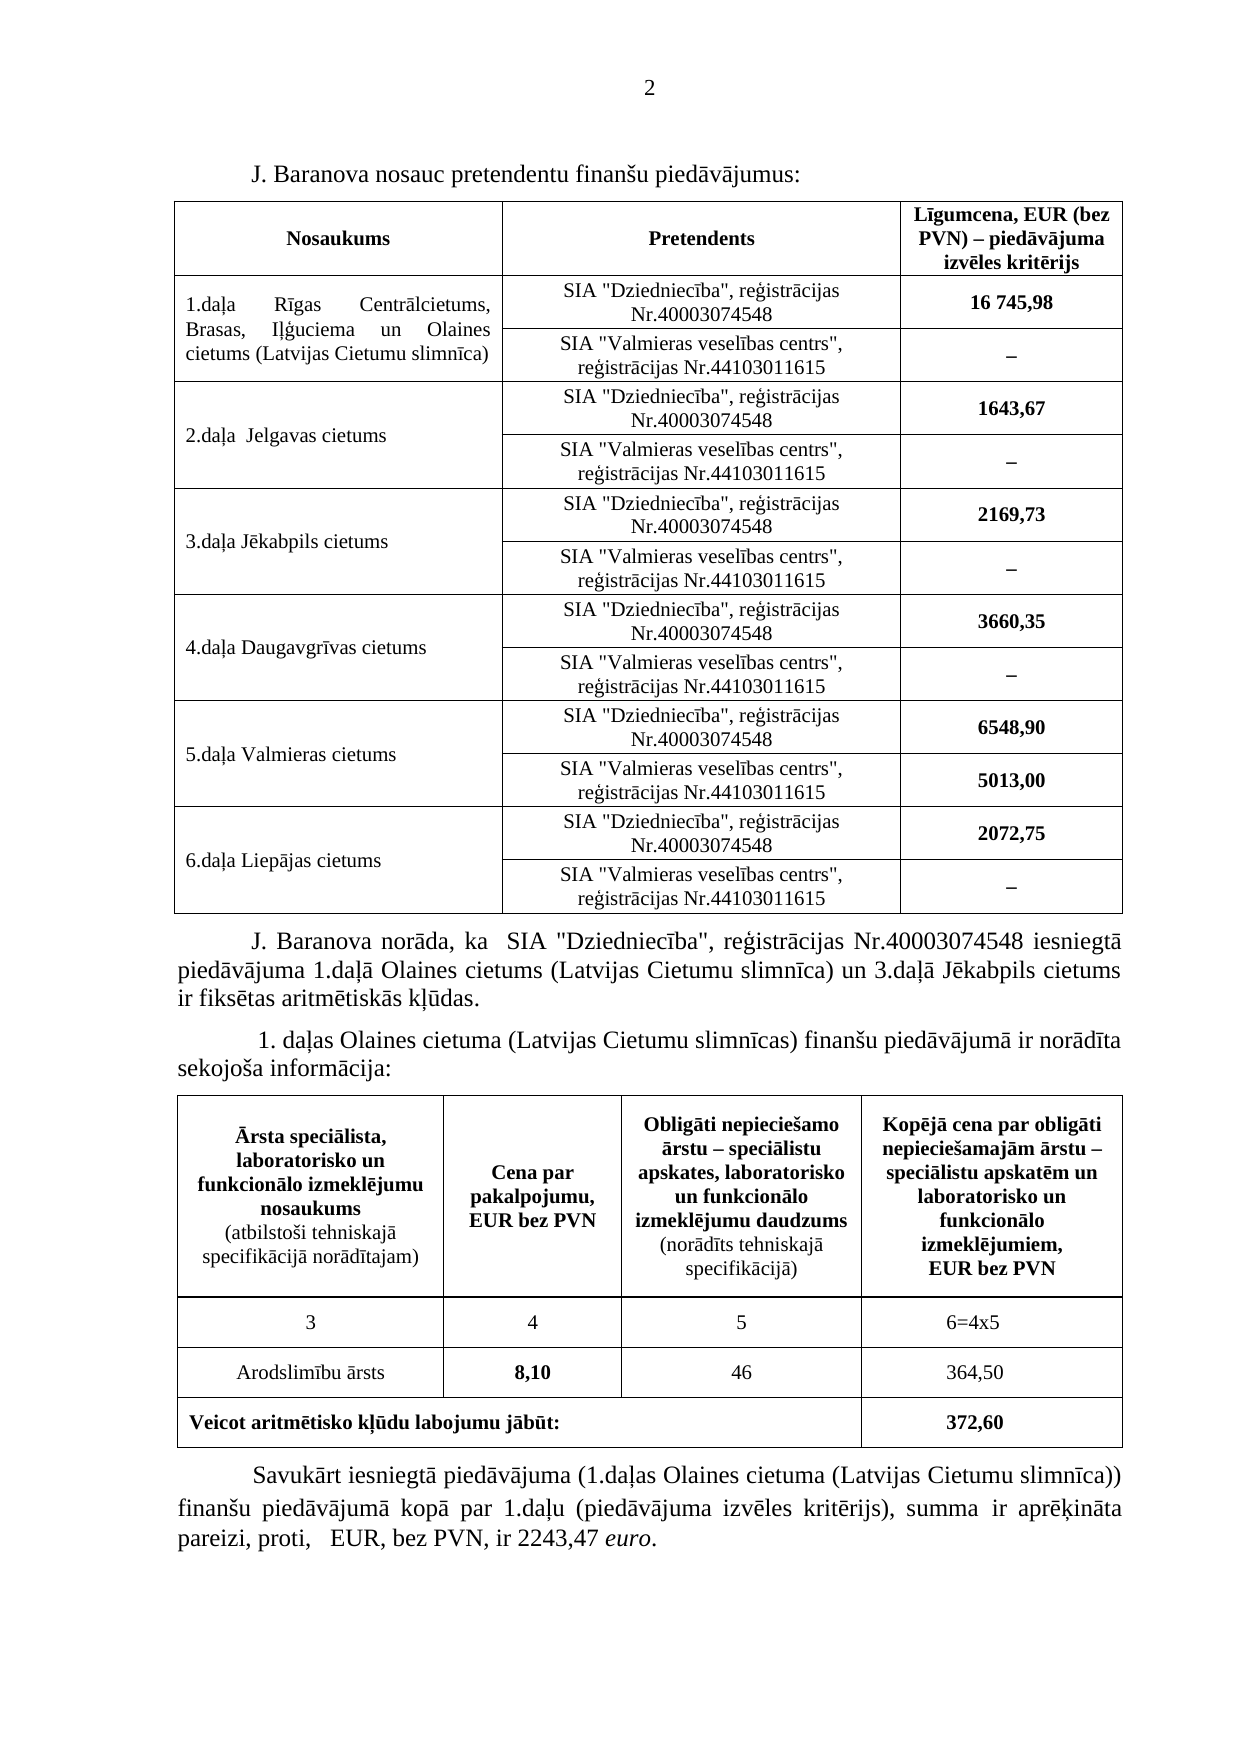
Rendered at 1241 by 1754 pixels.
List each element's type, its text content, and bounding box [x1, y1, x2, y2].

table_cell 16 745,98 [901, 276, 1122, 328]
table_cell 3.daļa Jēkabpils cietums [175, 489, 502, 594]
table_cell – [901, 329, 1122, 381]
table_cell SIA "Valmieras veselības centrs", reģistrācijas Nr.44103011615 [503, 648, 900, 700]
table_header Līgumcena, EUR (bez PVN) – piedāvājuma izvēles kritērijs [901, 202, 1122, 275]
table_cell – [901, 648, 1122, 700]
table_cell SIA "Dziedniecība", reģistrācijas Nr.40003074548 [503, 489, 900, 541]
table_cell Arodslimību ārsts [178, 1348, 443, 1397]
table_header Nosaukums [175, 202, 502, 275]
table_cell SIA "Valmieras veselības centrs", reģistrācijas Nr.44103011615 [503, 860, 900, 912]
table_cell 46 [622, 1348, 861, 1397]
table_header Kopējā cena par obligāti nepieciešamajām ārstu – speciālistu apskatēm un laboratorisko un funkcionālo izmeklējumiem, EUR bez PVN [862, 1096, 1122, 1296]
table_cell 3660,35 [901, 595, 1122, 647]
table_cell 8,10 [444, 1348, 621, 1397]
table_cell SIA "Valmieras veselības centrs", reģistrācijas Nr.44103011615 [503, 435, 900, 487]
table_cell 2.daļa Jelgavas cietums [175, 382, 502, 487]
text 1. daļas Olaines cietuma (Latvijas Cietumu slimnīcas) finanšu piedāvājumā ir norādīta sekojoša informācija: [177, 1025, 1122, 1082]
table_cell 2169,73 [901, 489, 1122, 541]
text Savukārt iesniegtā piedāvājuma (1.daļas Olaines cietuma (Latvijas Cietumu slimnīca)) finanšu piedāvājumā kopā par 1.daļu (piedāvājuma izvēles kritērijs), summa ir aprēķināta pareizi, proti, EUR, bez PVN, ir 2243,47 euro. [177, 1460, 1122, 1551]
table_cell 1643,67 [901, 382, 1122, 434]
table_cell SIA "Dziedniecība", reģistrācijas Nr.40003074548 [503, 595, 900, 647]
table_cell 6=4x5 [862, 1298, 1122, 1347]
table_cell 5 [622, 1298, 861, 1347]
table_cell SIA "Dziedniecība", reģistrācijas Nr.40003074548 [503, 701, 900, 753]
table_cell SIA "Valmieras veselības centrs", reģistrācijas Nr.44103011615 [503, 542, 900, 594]
table_cell 2072,75 [901, 807, 1122, 859]
table_cell 372,60 [862, 1398, 1122, 1447]
table_cell 1.daļa Rīgas Centrālcietums, Brasas, Iļģuciema un Olaines cietums (Latvijas Cietumu slimnīca) [175, 276, 502, 381]
table_header Cena par pakalpojumu, EUR bez PVN [444, 1096, 621, 1296]
table_cell 6.daļa Liepājas cietums [175, 807, 502, 912]
table_cell SIA "Dziedniecība", reģistrācijas Nr.40003074548 [503, 276, 900, 328]
table_header Pretendents [503, 202, 900, 275]
table_cell – [901, 435, 1122, 487]
table_cell 3 [178, 1298, 443, 1347]
table_header Ārsta speciālista, laboratorisko un funkcionālo izmeklējumu nosaukums (atbilstoši tehniskajā specifikācijā norādītajam) [178, 1096, 443, 1296]
table_cell Veicot aritmētisko kļūdu labojumu jābūt: [178, 1398, 861, 1447]
table_cell SIA "Valmieras veselības centrs", reģistrācijas Nr.44103011615 [503, 329, 900, 381]
text J. Baranova nosauc pretendentu finanšu piedāvājumus: [177, 159, 1122, 188]
table_cell 364,50 [862, 1348, 1122, 1397]
table_cell 6548,90 [901, 701, 1122, 753]
table_cell SIA "Dziedniecība", reģistrācijas Nr.40003074548 [503, 382, 900, 434]
table_cell 5013,00 [901, 754, 1122, 806]
table_cell 4.daļa Daugavgrīvas cietums [175, 595, 502, 700]
table_cell – [901, 860, 1122, 912]
table_cell 4 [444, 1298, 621, 1347]
table_cell SIA "Dziedniecība", reģistrācijas Nr.40003074548 [503, 807, 900, 859]
table_header Obligāti nepieciešamo ārstu – speciālistu apskates, laboratorisko un funkcionālo izmeklējumu daudzums (norādīts tehniskajā specifikācijā) [622, 1096, 861, 1296]
text J. Baranova norāda, ka SIA "Dziedniecība", reģistrācijas Nr.40003074548 iesniegtā piedāvājuma 1.daļā Olaines cietums (Latvijas Cietumu slimnīca) un 3.daļā Jēkabpils cietums ir fiksētas aritmētiskās kļūdas. [177, 926, 1122, 1012]
table_cell SIA "Valmieras veselības centrs", reģistrācijas Nr.44103011615 [503, 754, 900, 806]
table_cell – [901, 542, 1122, 594]
table_cell 5.daļa Valmieras cietums [175, 701, 502, 806]
